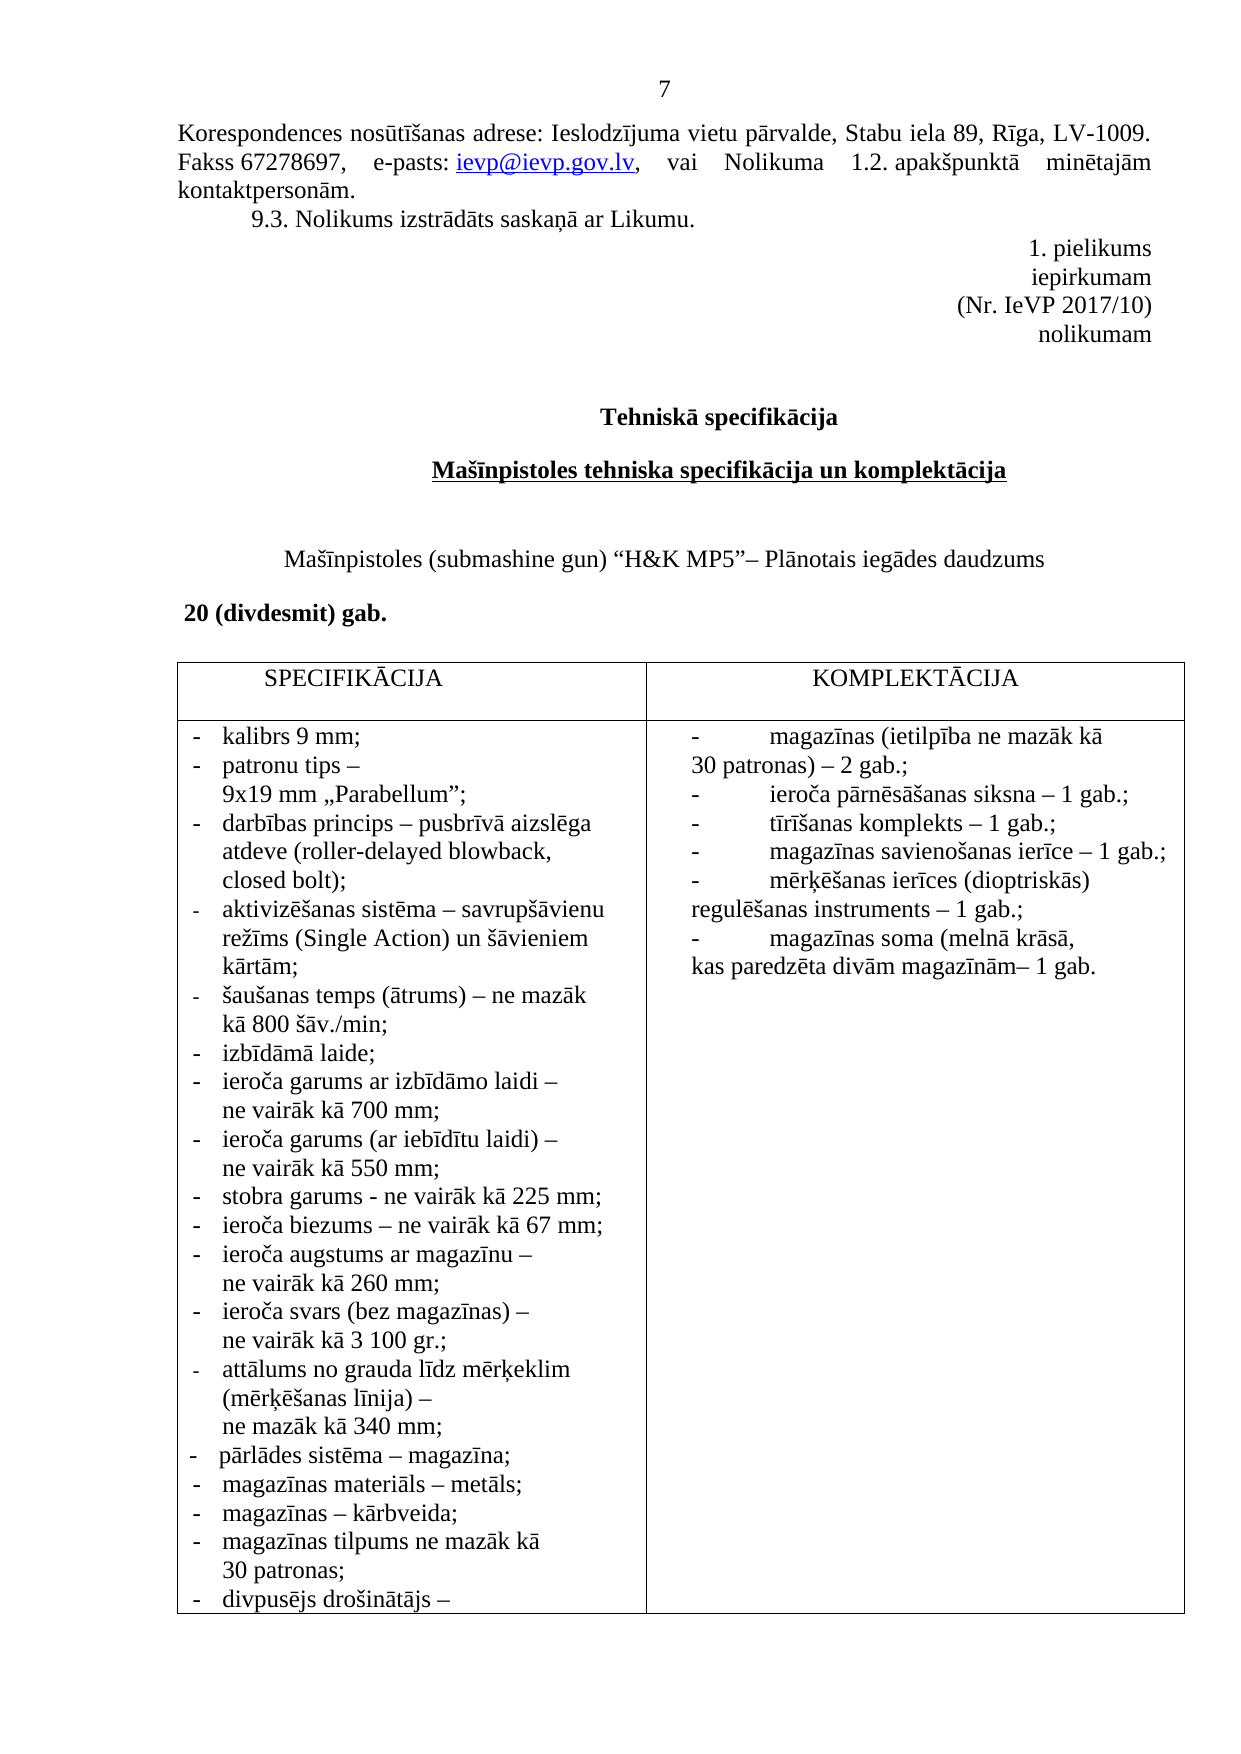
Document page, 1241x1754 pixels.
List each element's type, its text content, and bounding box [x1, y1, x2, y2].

subtitle Tehniskā specifikācija [177, 402, 1240, 431]
text nolikumam [177, 319, 1152, 348]
text (Nr. IeVP 2017/10) [916, 291, 1152, 319]
text 1. pielikums [177, 233, 1152, 262]
table_header SPECIFIKĀCIJA [178, 663, 646, 720]
subtitle Mašīnpistoles tehniska specifikācija un komplektācija [177, 456, 1240, 484]
text iepirkumam [916, 262, 1152, 291]
text 9.3. Nolikums izstrādāts saskaņā ar Likumu. [177, 204, 1152, 233]
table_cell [178, 721, 646, 1613]
text Mašīnpistoles (submashine gun) “H&K MP5”– Plānotais iegādes daudzums [177, 544, 1152, 573]
table_header KOMPLEKTĀCIJA [647, 663, 1184, 720]
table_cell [647, 721, 1184, 1613]
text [177, 118, 1152, 204]
subtitle 20 (divdesmit) gab. [177, 598, 1240, 627]
